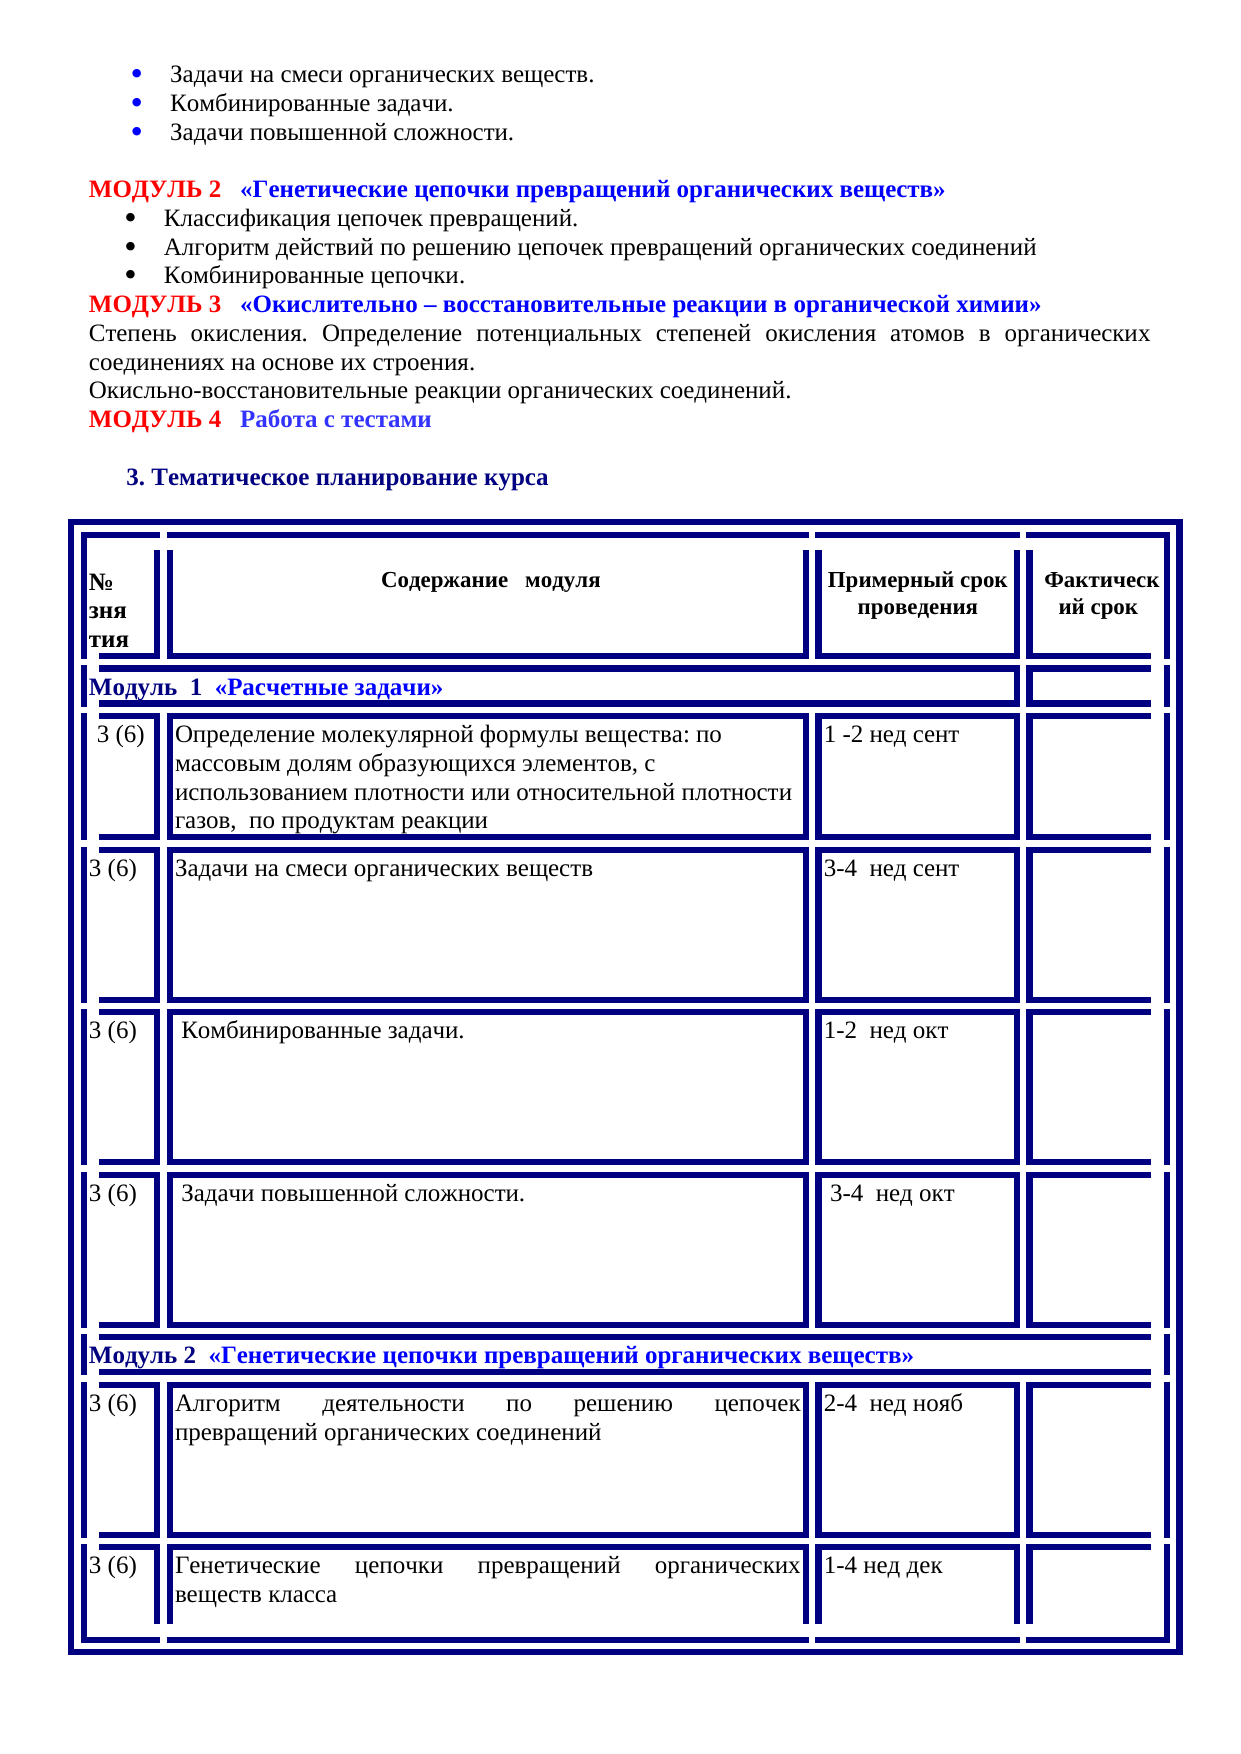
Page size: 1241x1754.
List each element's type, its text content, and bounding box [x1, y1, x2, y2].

list Задачи повышенной сложности. [132, 117, 1152, 145]
table_header № знятия [78, 525, 163, 653]
table_cell Комбинированные задачи. [164, 997, 812, 1159]
table_cell Определение молекулярной формулы вещества: по массовым долям образующихся элементов, с использованием плотности или относительной плотности газов, по продуктам реакции [164, 707, 812, 834]
table_cell 3 (6) [78, 700, 163, 834]
table_cell Задачи на смеси органических веществ [164, 834, 812, 997]
list Задачи на смеси органических веществ. [132, 59, 1152, 88]
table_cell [164, 1532, 812, 1637]
list Классификация цепочек превращений. [126, 203, 1152, 232]
table_cell 1 -2 нед сент [812, 700, 1023, 834]
table_header Содержание модуля [164, 525, 812, 653]
table_cell 2-4 нед нояб [812, 1375, 1023, 1532]
text МОДУЛЬ 3 «Окислительно – восстановительные реакции в органической химии» [89, 289, 1152, 318]
table_cell 3 (6) [78, 834, 163, 997]
table_cell Алгоритм деятельности по решению цепочек превращений органических соединений [164, 1375, 812, 1532]
table_cell 3 (6) [78, 1369, 163, 1532]
list Комбинированные задачи. [132, 88, 1152, 117]
text МОДУЛЬ 4 Работа с тестами [89, 404, 1152, 433]
table_cell 3 (6) [78, 1532, 163, 1637]
text Окисльно-восстановительные реакции органических соединений. [89, 375, 1152, 404]
table_cell [1023, 834, 1173, 997]
table_cell 3 (6) [78, 1159, 163, 1322]
table_header Примерный срок проведения [812, 525, 1023, 653]
table_cell [1023, 700, 1173, 834]
table_cell [1023, 997, 1173, 1159]
text Степень окисления. Определение потенциальных степеней окисления атомов в органических соединениях на основе их строения. [89, 318, 1152, 375]
text 3. Тематическое планирование курса [126, 462, 1152, 490]
list Комбинированные цепочки. [126, 260, 1152, 289]
table_cell 1-4 нед дек [812, 1532, 1023, 1637]
table_cell Модуль 1 «Расчетные задачи» [78, 653, 1023, 700]
table_cell 1-2 нед окт [812, 997, 1023, 1159]
table_cell 3 (6) [78, 997, 163, 1159]
table_cell 3-4 нед сент [812, 834, 1023, 997]
table_cell Задачи повышенной сложности. [164, 1159, 812, 1322]
table_cell [1023, 1159, 1173, 1322]
table_cell [1023, 1369, 1173, 1532]
table_header Фактический срок Д [1023, 525, 1173, 653]
table_cell Модуль 2 «Генетические цепочки превращений органических веществ» [78, 1322, 1173, 1369]
table_cell [1023, 1532, 1173, 1637]
text МОДУЛЬ 2 «Генетические цепочки превращений органических веществ» [89, 174, 1152, 203]
table_cell [1023, 653, 1173, 700]
list Алгоритм действий по решению цепочек превращений органических соединений [126, 232, 1152, 260]
table_cell 3-4 нед окт [812, 1159, 1023, 1322]
